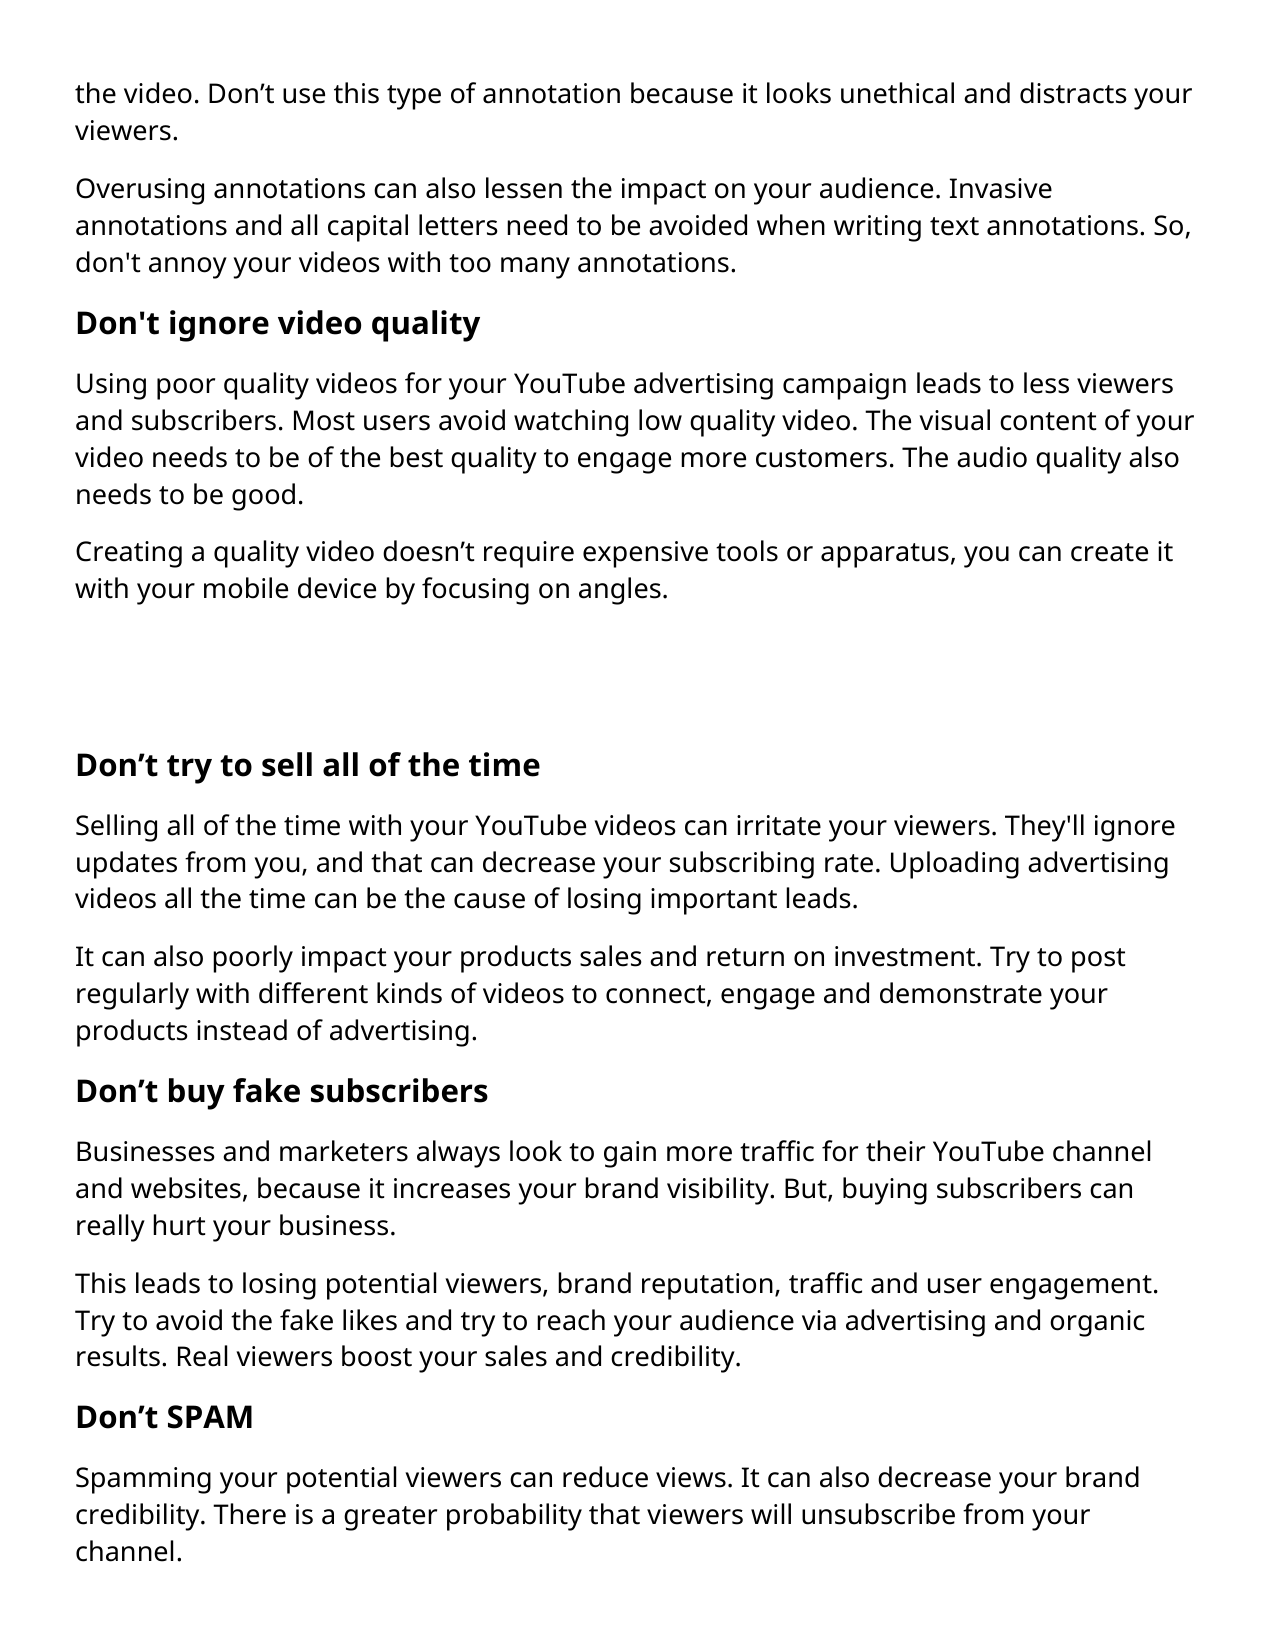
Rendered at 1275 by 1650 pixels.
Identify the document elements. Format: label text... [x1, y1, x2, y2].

text Creating a quality video doesn’t require expensive tools or apparatus, you can create it with your mobile device by focusing on angles. [75, 533, 1200, 607]
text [75, 75, 1200, 149]
text Selling all of the time with your YouTube videos can irritate your viewers. They'll ignore updates from you, and that can decrease your subscribing rate. Uploading advertising videos all the time can be the cause of losing important leads. [75, 806, 1200, 917]
text Don't ignore video quality [75, 301, 1200, 344]
text Don’t SPAM [75, 1396, 1200, 1438]
text Businesses and marketers always look to gain more traffic for their YouTube channel and websites, because it increases your brand visibility. But, buying subscribers can really hurt your business. [75, 1133, 1200, 1243]
text This leads to losing potential viewers, brand reputation, traffic and user engagement. Try to avoid the fake likes and try to reach your audience via advertising and organic results. Real viewers boost your sales and credibility. [75, 1264, 1200, 1375]
text Using poor quality videos for your YouTube advertising campaign leads to less viewers and subscribers. Most users avoid watching low quality video. The visual content of your video needs to be of the best quality to engage more customers. The audio quality also needs to be good. [75, 364, 1200, 512]
text Don’t buy fake subscribers [75, 1069, 1200, 1112]
text Don’t try to sell all of the time [75, 743, 1200, 785]
text Spamming your potential viewers can reduce views. It can also decrease your brand credibility. There is a greater probability that viewers will unsubscribe from your channel. [75, 1459, 1200, 1569]
text It can also poorly impact your products sales and return on investment. Try to post regularly with different kinds of videos to connect, engage and demonstrate your products instead of advertising. [75, 938, 1200, 1048]
text Overusing annotations can also lessen the impact on your audience. Invasive annotations and all capital letters need to be avoided when writing text annotations. So, don't annoy your videos with too many annotations. [75, 169, 1200, 280]
